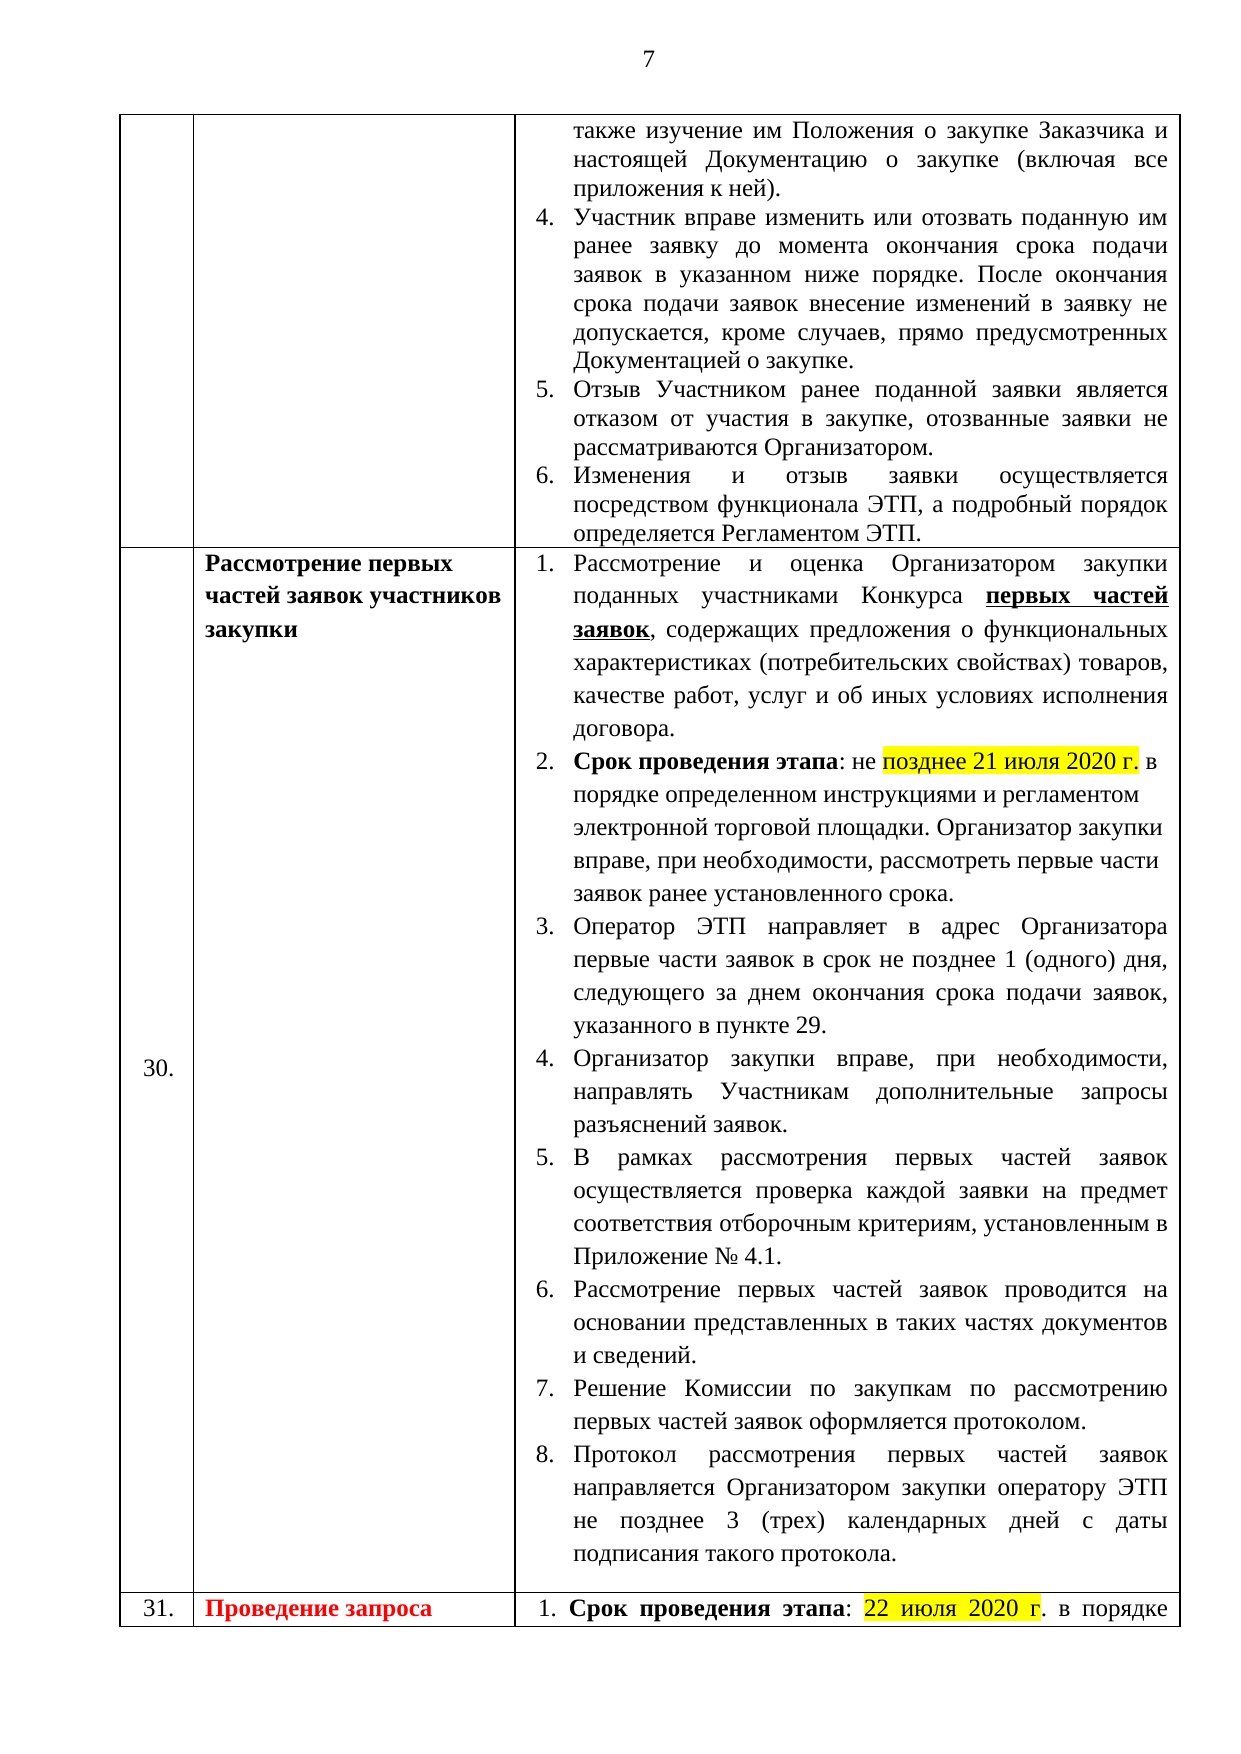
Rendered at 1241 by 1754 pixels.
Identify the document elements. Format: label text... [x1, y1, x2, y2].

table_cell Рассмотрение и оценка Организатором закупки поданных участниками Конкурса первых частей заявок, содержащих предложения о функциональных характеристиках (потребительских свойствах) товаров, качестве работ, услуг и об иных условиях исполнения договора. Срок проведения этапа: не позднее 21 июля 2020 г. в порядке определенном инструкциями и регламентом электронной торговой площадки. Организатор закупки вправе, при необходимости, рассмотреть первые части заявок ранее установленного срока. Оператор ЭТП направляет в адрес Организатора первые части заявок в срок не позднее 1 (одного) дня, следующего за днем окончания срока подачи заявок, указанного в пункте 29. Организатор закупки вправе, при необходимости, направлять Участникам дополнительные запросы разъяснений заявок. В рамках рассмотрения первых частей заявок осуществляется проверка каждой заявки на предмет соответствия отборочным критериям, установленным в Приложение № 4.1. Рассмотрение первых частей заявок проводится на основании представленных в таких частях документов и сведений. Решение Комиссии по закупкам по рассмотрению первых частей заявок оформляется протоколом. Протокол рассмотрения первых частей заявок направляется Организатором закупки оператору ЭТП не позднее 3 (трех) календарных дней с даты подписания такого протокола. [516, 548, 1179, 1592]
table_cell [516, 1593, 1179, 1626]
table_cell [194, 115, 514, 547]
table_cell Рассмотрение первых частей заявок участников закупки [194, 548, 514, 1592]
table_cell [516, 115, 1179, 547]
table_cell [121, 1593, 193, 1626]
table_cell [121, 548, 193, 1592]
table_cell [121, 115, 193, 547]
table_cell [194, 1593, 514, 1626]
